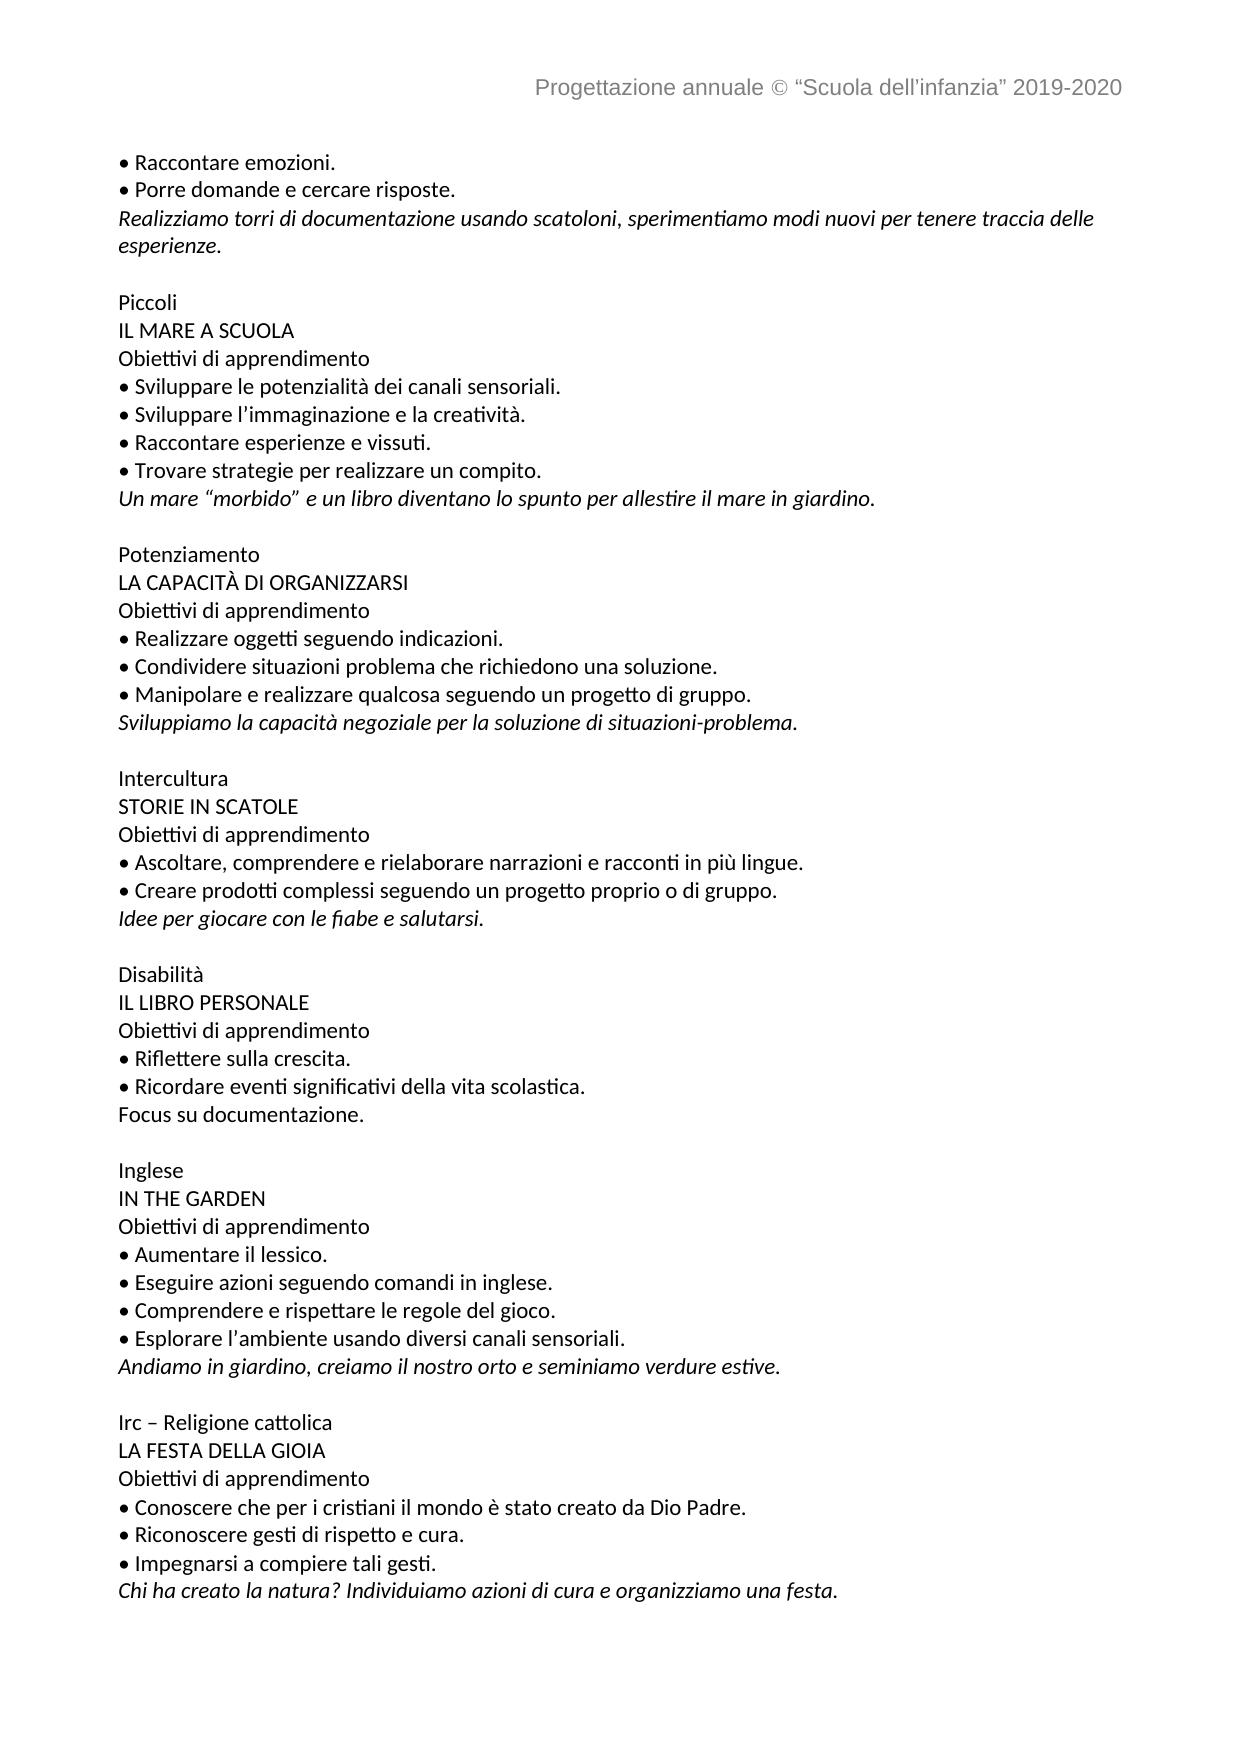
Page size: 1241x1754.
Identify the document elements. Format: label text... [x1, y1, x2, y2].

text • Impegnarsi a compiere tali gesti. [118, 1549, 1122, 1577]
text • Raccontare esperienze e vissuti. [118, 428, 1122, 456]
text • Sviluppare le potenzialità dei canali sensoriali. [118, 372, 1122, 400]
text • Realizzare oggetti seguendo indicazioni. [118, 624, 1122, 652]
text Andiamo in giardino, creiamo il nostro orto e seminiamo verdure estive. [118, 1352, 1122, 1381]
text Obiettivi di apprendimento [118, 1212, 1122, 1240]
text Un mare “morbido” e un libro diventano lo spunto per allestire il mare in giardino. [118, 484, 1122, 512]
text STORIE IN SCATOLE [118, 792, 1122, 820]
text Irc – Religione cattolica [118, 1408, 1122, 1437]
text • Creare prodotti complessi seguendo un progetto proprio o di gruppo. [118, 876, 1122, 904]
text Obiettivi di apprendimento [118, 596, 1122, 624]
text • Esplorare l’ambiente usando diversi canali sensoriali. [118, 1324, 1122, 1352]
text Obiettivi di apprendimento [118, 820, 1122, 848]
text Disabilità [118, 960, 1122, 988]
text • Manipolare e realizzare qualcosa seguendo un progetto di gruppo. [118, 680, 1122, 708]
text Obiettivi di apprendimento [118, 1464, 1122, 1493]
text Chi ha creato la natura? Individuiamo azioni di cura e organizziamo una festa. [118, 1577, 1122, 1605]
text • Aumentare il lessico. [118, 1240, 1122, 1268]
text LA CAPACITÀ DI ORGANIZZARSI [118, 568, 1122, 596]
text Inglese [118, 1156, 1122, 1184]
text • Ascoltare, comprendere e rielaborare narrazioni e racconti in più lingue. [118, 848, 1122, 876]
text • Comprendere e rispettare le regole del gioco. [118, 1296, 1122, 1324]
text • Porre domande e cercare risposte. [118, 176, 1122, 204]
text Intercultura [118, 764, 1122, 792]
text • Ricordare eventi significativi della vita scolastica. [118, 1072, 1122, 1100]
text IL LIBRO PERSONALE [118, 988, 1122, 1016]
text • Riconoscere gesti di rispetto e cura. [118, 1521, 1122, 1549]
text • Trovare strategie per realizzare un compito. [118, 456, 1122, 484]
text Potenziamento [118, 540, 1122, 568]
text • Riflettere sulla crescita. [118, 1044, 1122, 1072]
text Focus su documentazione. [118, 1100, 1122, 1128]
text • Raccontare emozioni. [118, 148, 1122, 176]
text Sviluppiamo la capacità negoziale per la soluzione di situazioni-problema. [118, 708, 1122, 736]
text IN THE GARDEN [118, 1184, 1122, 1212]
text IL MARE A SCUOLA [118, 316, 1122, 344]
text Realizziamo torri di documentazione usando scatoloni, sperimentiamo modi nuovi per tenere traccia delle esperienze. [118, 204, 1122, 260]
text • Eseguire azioni seguendo comandi in inglese. [118, 1268, 1122, 1296]
text • Sviluppare l’immaginazione e la creatività. [118, 400, 1122, 428]
text • Condividere situazioni problema che richiedono una soluzione. [118, 652, 1122, 680]
text • Conoscere che per i cristiani il mondo è stato creato da Dio Padre. [118, 1493, 1122, 1521]
text LA FESTA DELLA GIOIA [118, 1437, 1122, 1464]
text Obiettivi di apprendimento [118, 344, 1122, 372]
text Piccoli [118, 288, 1122, 316]
text Idee per giocare con le fiabe e salutarsi. [118, 904, 1122, 932]
text Obiettivi di apprendimento [118, 1016, 1122, 1044]
